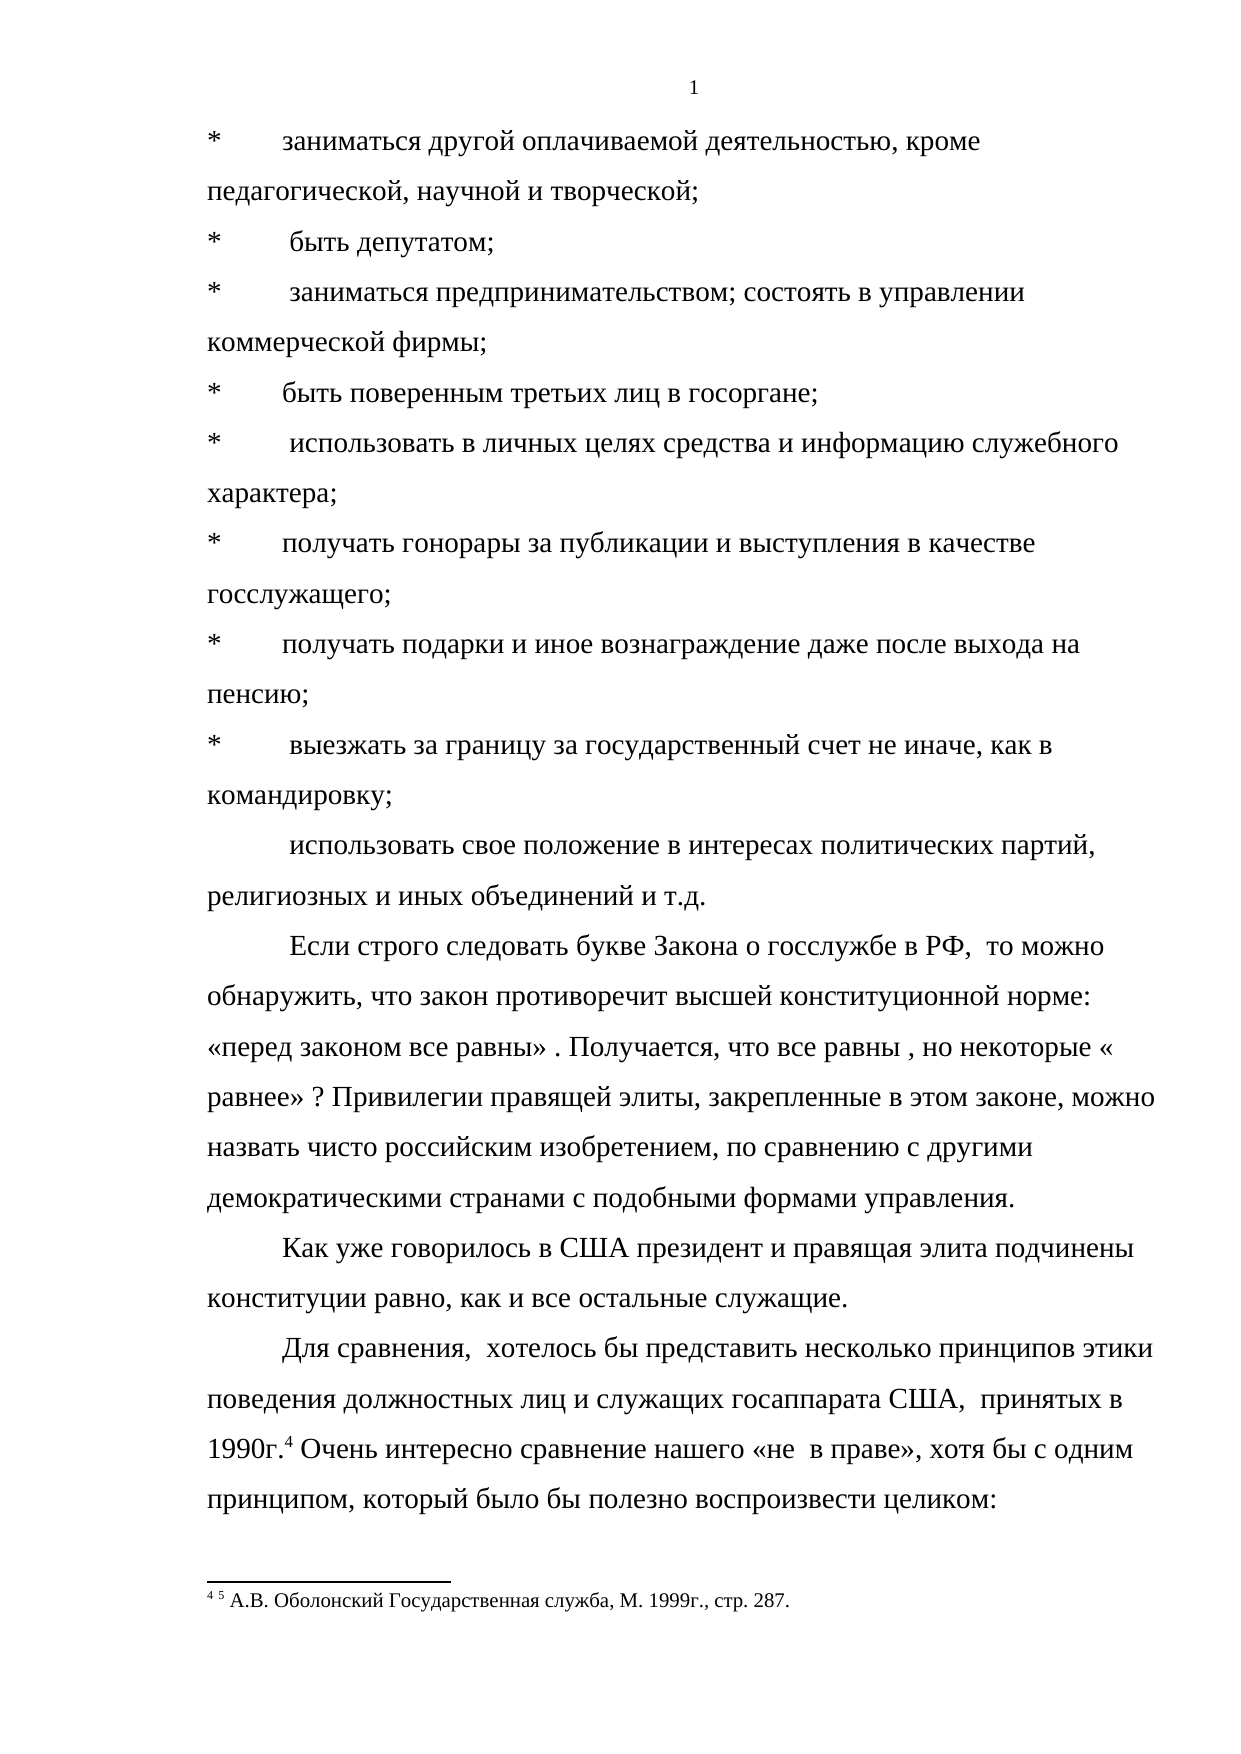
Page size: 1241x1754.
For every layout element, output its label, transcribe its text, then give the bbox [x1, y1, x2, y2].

list заниматься предпринимательством; состоять в управлении коммерческой фирмы; [207, 274, 1181, 358]
list получать гонорары за публикации и выступления в качестве госслужащего; [207, 526, 1181, 609]
text Как уже говорилось в США президент и правящая элита подчинены конституции равно, как и все остальные служащие. [207, 1230, 1181, 1314]
list заниматься другой оплачиваемой деятельностью, кроме педагогической, научной и творческой; [207, 123, 1181, 207]
list выезжать за границу за государственный счет не иначе, как в командировку; [207, 727, 1181, 811]
text использовать свое положение в интересах политических партий, религиозных и иных объединений и т.д. [207, 827, 1181, 911]
list использовать в личных целях средства и информацию служебного характера; [207, 425, 1181, 509]
list быть депутатом; [207, 224, 1181, 257]
list получать подарки и иное вознаграждение даже после выхода на пенсию; [207, 626, 1181, 710]
text Если строго следовать букве Закона о госслужбе в РФ, то можно обнаружить, что закон противоречит высшей конституционной норме: «перед законом все равны» . Получается, что все равны , но некоторые « равнее» ? Привилегии правящей элиты, закрепленные в этом законе, можно назвать чисто российским изобретением, по сравнению с другими демократическими странами с подобными формами управления. [207, 928, 1181, 1213]
text Для сравнения, хотелось бы представить несколько принципов этики поведения должностных лиц и служащих госаппарата США, принятых в 1990г. Очень интересно сравнение нашего «не в праве», хотя бы с одним принципом, который было бы полезно воспроизвести целиком: [207, 1331, 1181, 1515]
list быть поверенным третьих лиц в госоргане; [207, 375, 1181, 408]
